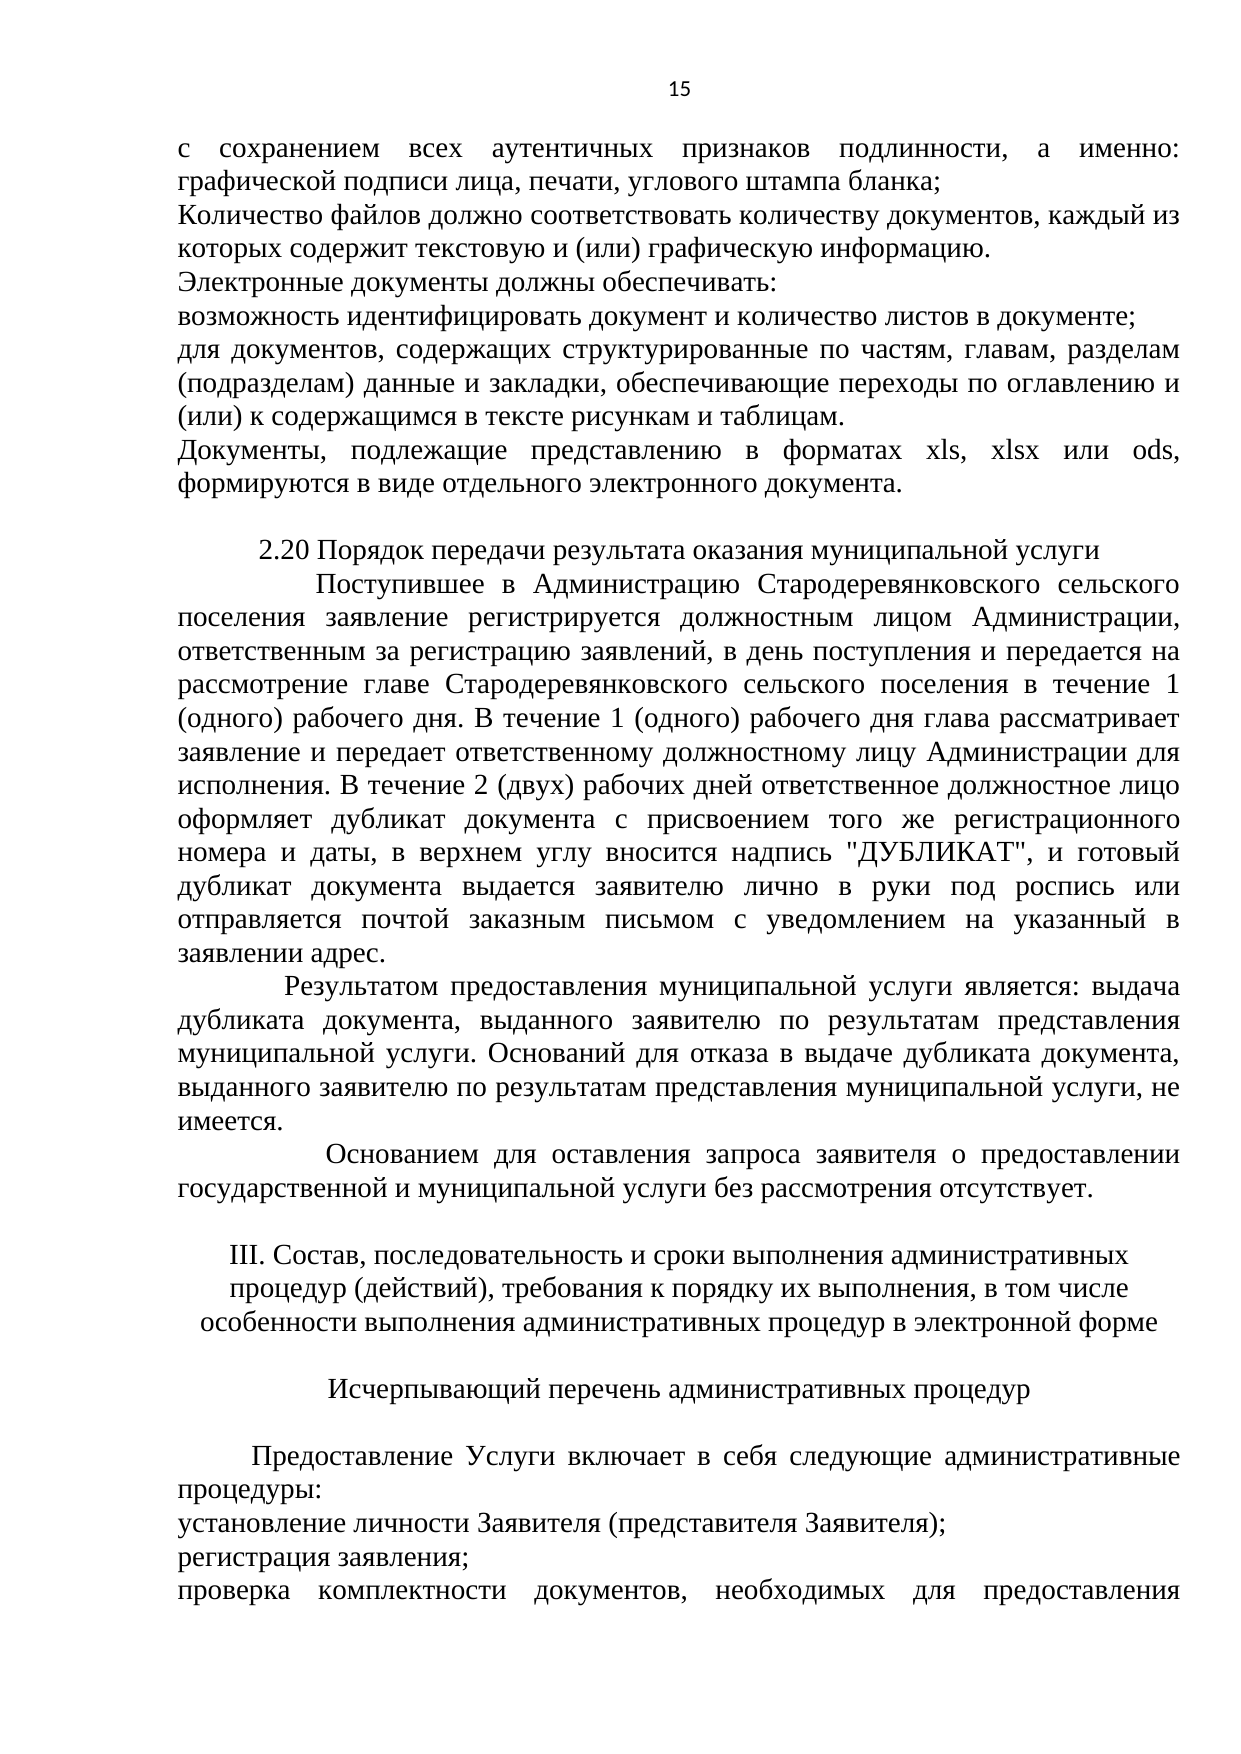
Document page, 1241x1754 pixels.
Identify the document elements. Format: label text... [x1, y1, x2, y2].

text Основанием для оставления запроса заявителя о предоставлении государственной и муниципальной услуги без рассмотрения отсутствует. [177, 1136, 1181, 1203]
text возможность идентифицировать документ и количество листов в документе; [177, 298, 1181, 331]
text установление личности Заявителя (представителя Заявителя); [177, 1505, 1181, 1539]
subtitle Результатом предоставления муниципальной услуги является: выдача дубликата документа, выданного заявителю по результатам представления муниципальной услуги. Оснований для отказа в выдаче дубликата документа, выданного заявителю по результатам представления муниципальной услуги, не имеется. [177, 968, 1181, 1136]
text Исчерпывающий перечень административных процедур [177, 1371, 1181, 1404]
text III. Состав, последовательность и сроки выполнения административных процедур (действий), требования к порядку их выполнения, в том числе особенности выполнения административных процедур в электронной форме [177, 1237, 1181, 1337]
text Предоставление Услуги включает в себя следующие административные процедуры: [177, 1438, 1181, 1505]
text Количество файлов должно соответствовать количеству документов, каждый из которых содержит текстовую и (или) графическую информацию. [177, 197, 1181, 264]
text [177, 1572, 1181, 1606]
text Электронные документы должны обеспечивать: [177, 264, 1181, 298]
subtitle Поступившее в Администрацию Стародеревянковского сельского поселения заявление регистрируется должностным лицом Администрации, ответственным за регистрацию заявлений, в день поступления и передается на рассмотрение главе Стародеревянковского сельского поселения в течение 1 (одного) рабочего дня. В течение 1 (одного) рабочего дня глава рассматривает заявление и передает ответственному должностному лицу Администрации для исполнения. В течение 2 (двух) рабочих дней ответственное должностное лицо оформляет дубликат документа с присвоением того же регистрационного номера и даты, в верхнем углу вносится надпись "ДУБЛИКАТ", и готовый дубликат документа выдается заявителю лично в руки под роспись или отправляется почтой заказным письмом с уведомлением на указанный в заявлении адрес. [177, 566, 1181, 968]
text с сохранением всех аутентичных признаков подлинности, а именно: графической подписи лица, печати, углового штампа бланка; [177, 130, 1181, 197]
text Документы, подлежащие представлению в форматах xls, xlsx или ods, формируются в виде отдельного электронного документа. [177, 432, 1181, 499]
text для документов, содержащих структурированные по частям, главам, разделам (подразделам) данные и закладки, обеспечивающие переходы по оглавлению и (или) к содержащимся в тексте рисункам и таблицам. [177, 331, 1181, 432]
subtitle 2.20 Порядок передачи результата оказания муниципальной услуги [177, 532, 1181, 566]
text регистрация заявления; [177, 1539, 1181, 1572]
